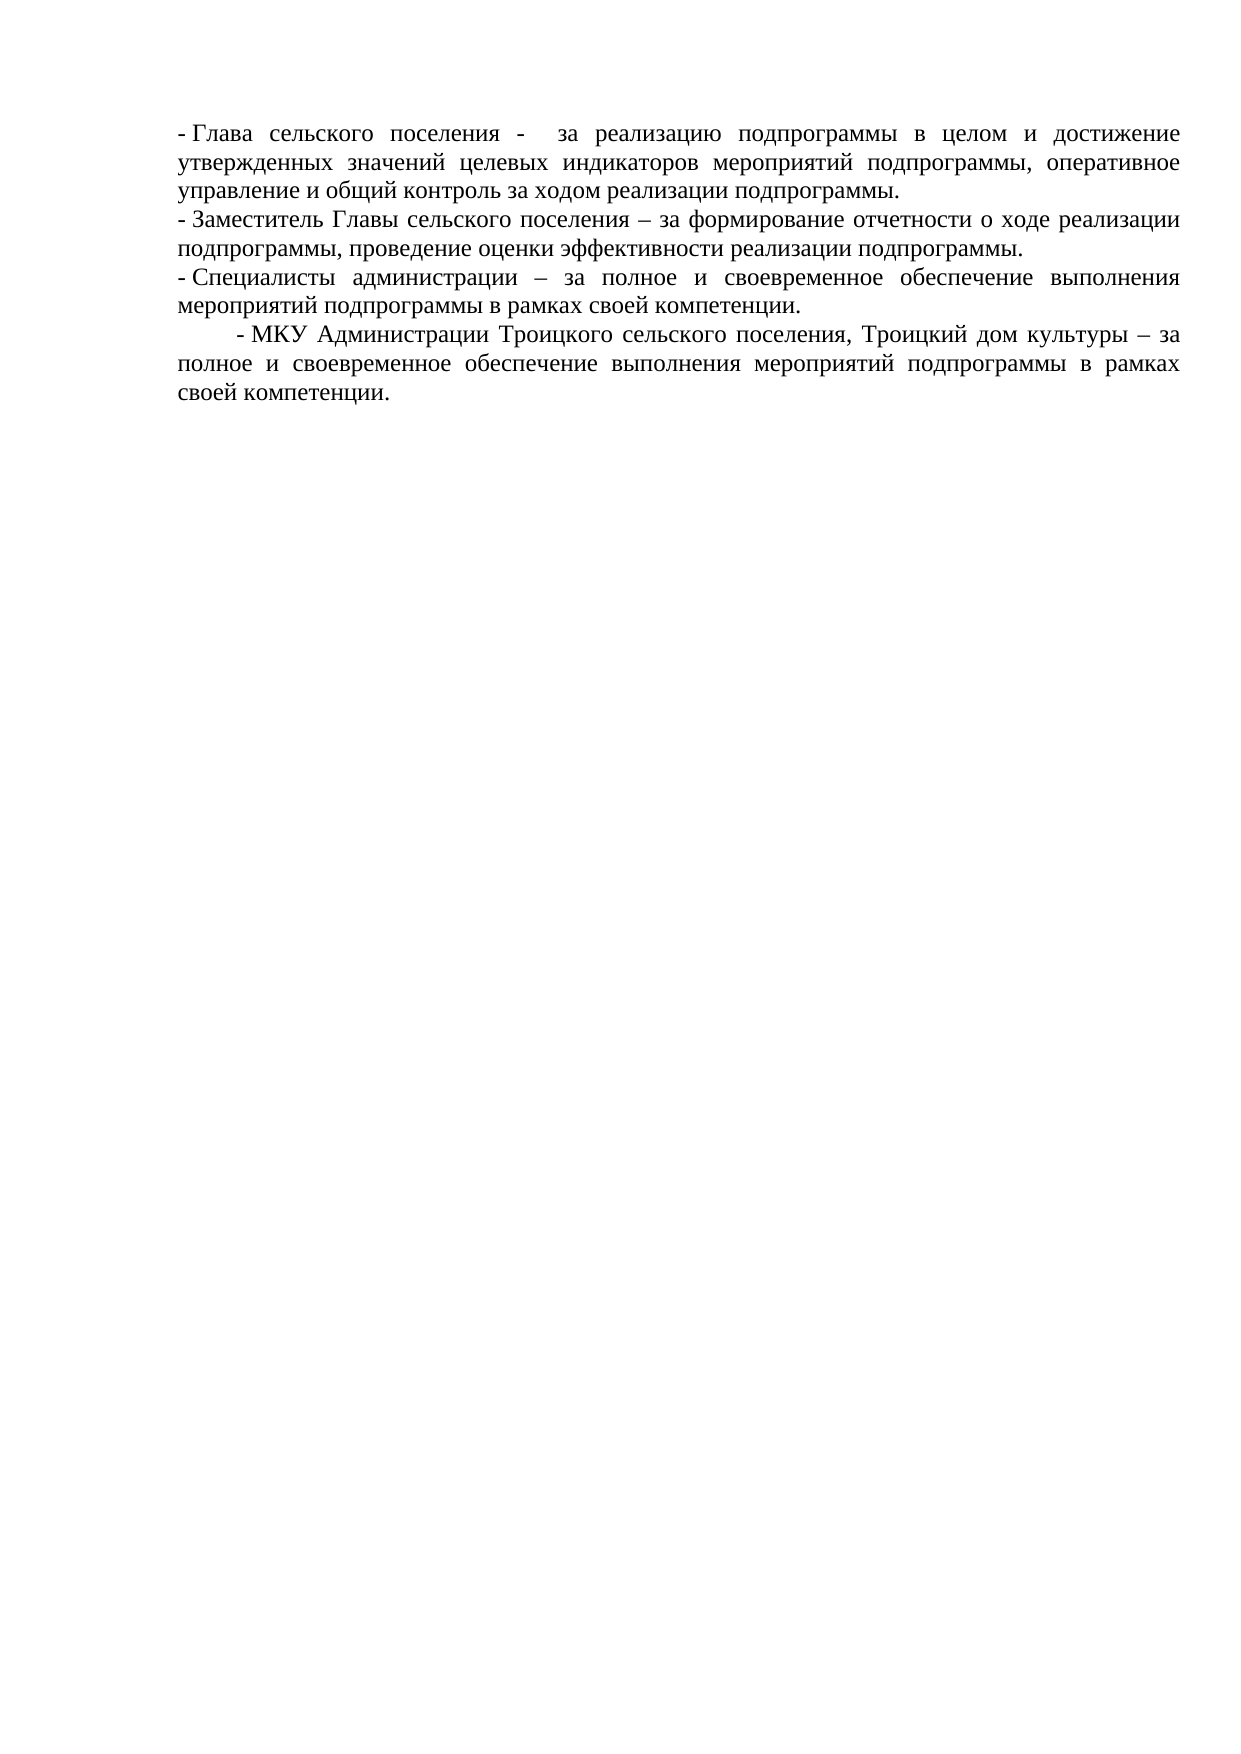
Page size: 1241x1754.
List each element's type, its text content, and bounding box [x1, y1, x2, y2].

text - Глава сельского поселения - за реализацию подпрограммы в целом и достижение утвержденных значений целевых индикаторов мероприятий подпрограммы, оперативное управление и общий контроль за ходом реализации подпрограммы. [177, 118, 1181, 204]
text - Заместитель Главы сельского поселения – за формирование отчетности о ходе реализации подпрограммы, проведение оценки эффективности реализации подпрограммы. [177, 204, 1181, 262]
text - Специалисты администрации – за полное и своевременное обеспечение выполнения мероприятий подпрограммы в рамках своей компетенции. [177, 262, 1181, 319]
text - МКУ Администрации Троицкого сельского поселения, Троицкий дом культуры – за полное и своевременное обеспечение выполнения мероприятий подпрограммы в рамках своей компетенции. [177, 319, 1181, 406]
